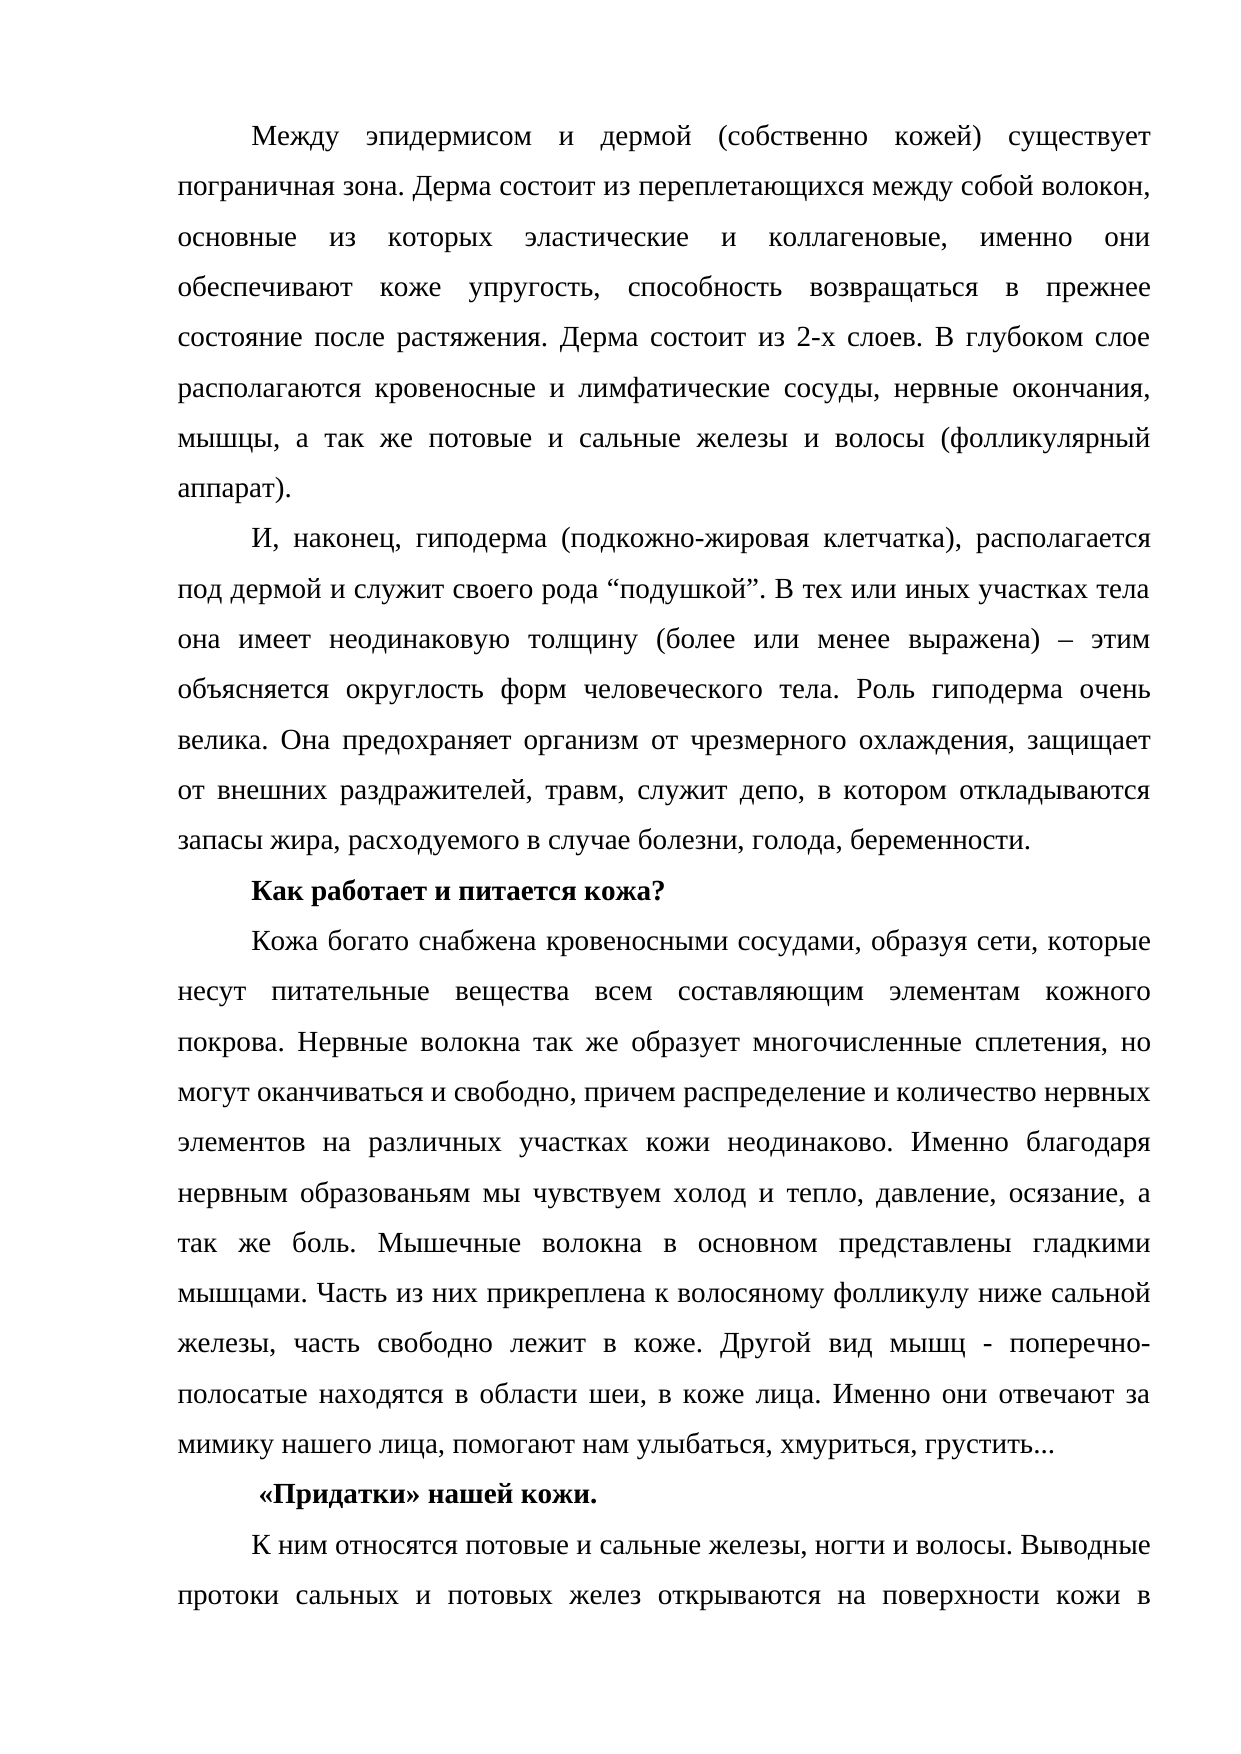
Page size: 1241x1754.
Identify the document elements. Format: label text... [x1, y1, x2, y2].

text И, наконец, гиподерма (подкожно-жировая клетчатка), располагается под дермой и служит своего рода “подушкой”. В тех или иных участках тела она имеет неодинаковую толщину (более или менее выражена) – этим объясняется округлость форм человеческого тела. Роль гиподерма очень велика. Она предохраняет организм от чрезмерного охлаждения, защищает от внешних раздражителей, травм, служит депо, в котором откладываются запасы жира, расходуемого в случае болезни, голода, беременности. [177, 521, 1152, 856]
text Кожа богато снабжена кровеносными сосудами, образуя сети, которые несут питательные вещества всем составляющим элементам кожного покрова. Нервные волокна так же образует многочисленные сплетения, но могут оканчиваться и свободно, причем распределение и количество нервных элементов на различных участках кожи неодинаково. Именно благодаря нервным образованьям мы чувствуем холод и тепло, давление, осязание, а так же боль. Мышечные волокна в основном представлены гладкими мышцами. Часть из них прикреплена к волосяному фолликулу ниже сальной железы, часть свободно лежит в коже. Другой вид мышц - поперечно-полосатые находятся в области шеи, в коже лица. Именно они отвечают за мимику нашего лица, помогают нам улыбаться, хмуриться, грустить... [177, 923, 1152, 1460]
text Как работает и питается кожа? [177, 873, 1152, 906]
text «Придатки» нашей кожи. [177, 1477, 1152, 1510]
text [177, 1527, 1152, 1611]
text Между эпидермисом и дермой (собственно кожей) существует пограничная зона. Дерма состоит из переплетающихся между собой волокон, основные из которых эластические и коллагеновые, именно они обеспечивают коже упругость, способность возвращаться в прежнее состояние после растяжения. Дерма состоит из 2-х слоев. В глубоком слое располагаются кровеносные и лимфатические сосуды, нервные окончания, мышцы, а так же потовые и сальные железы и волосы (фолликулярный аппарат). [177, 118, 1152, 504]
